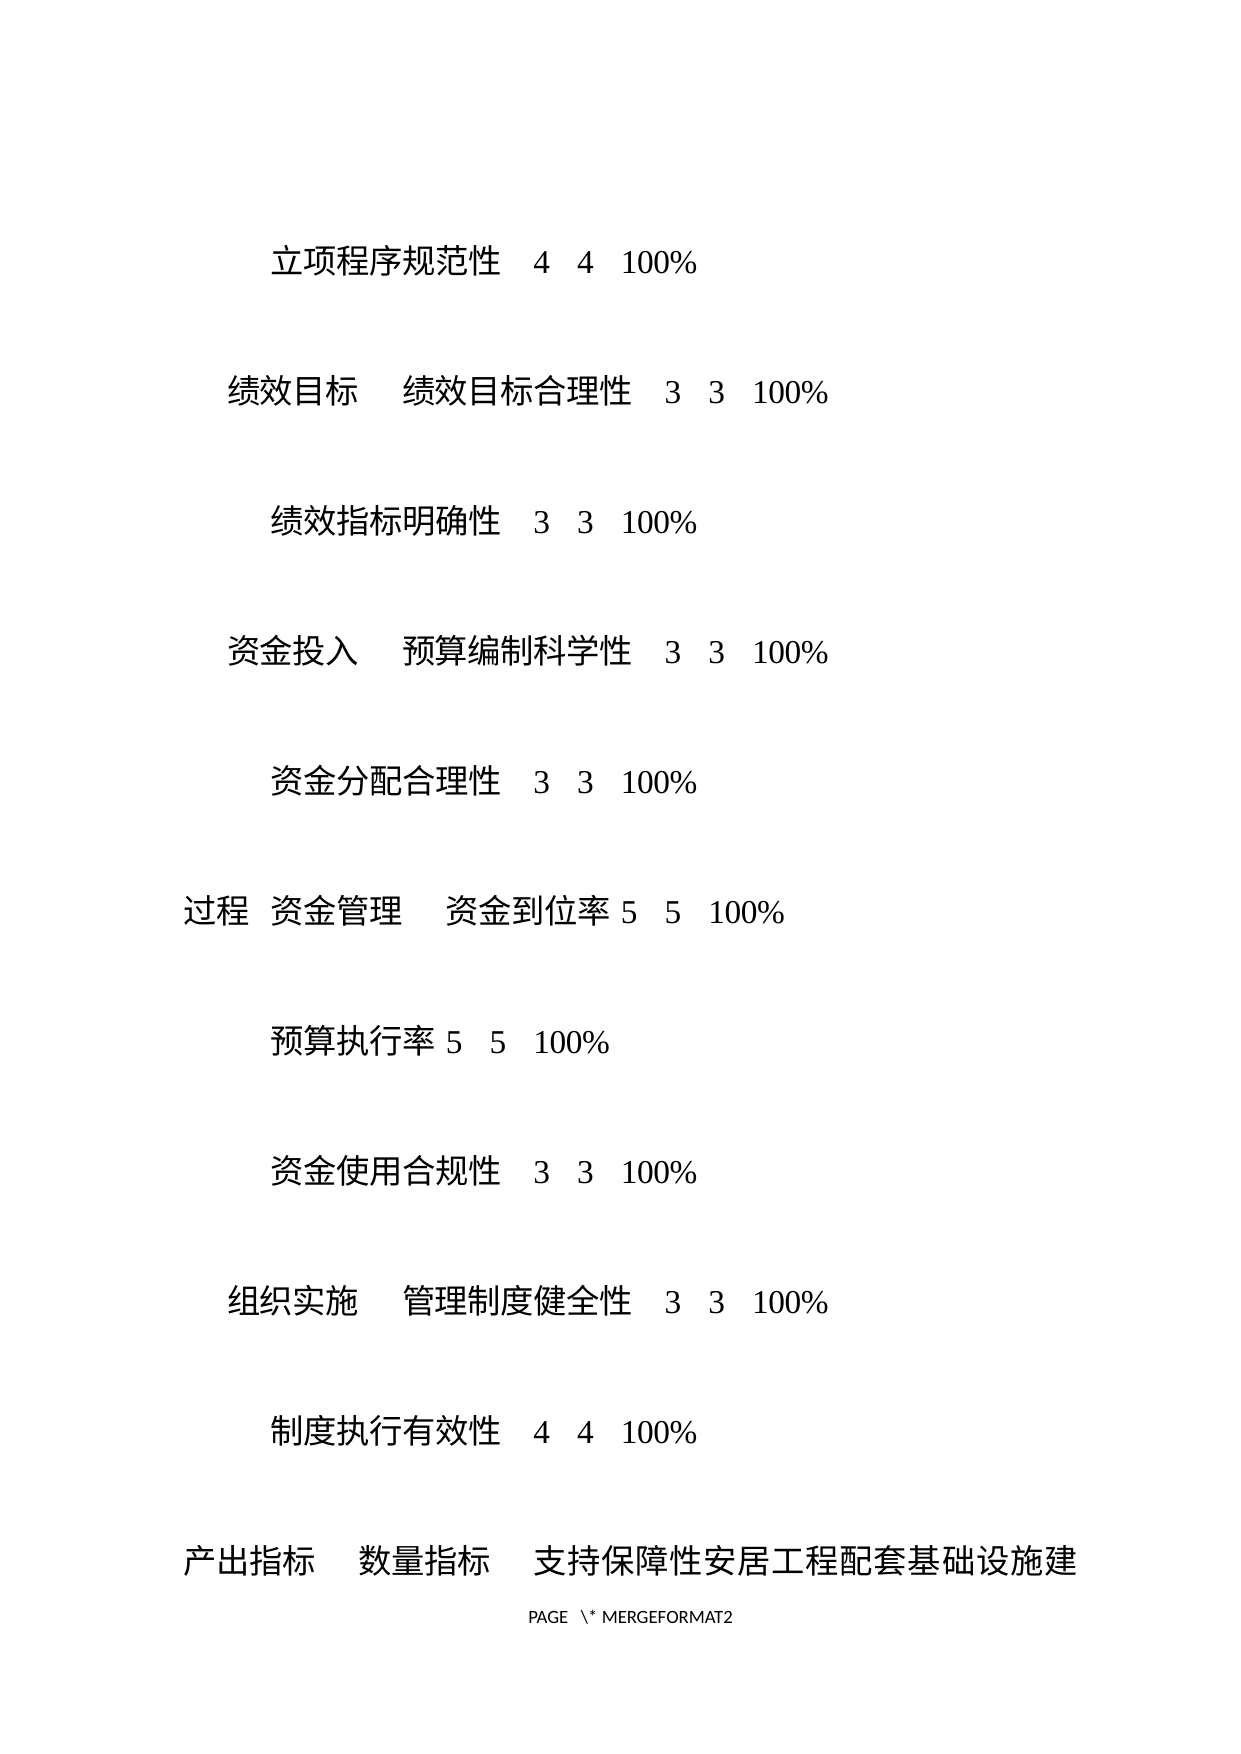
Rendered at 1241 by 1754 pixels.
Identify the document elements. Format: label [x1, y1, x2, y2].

text [183, 162, 1078, 1592]
